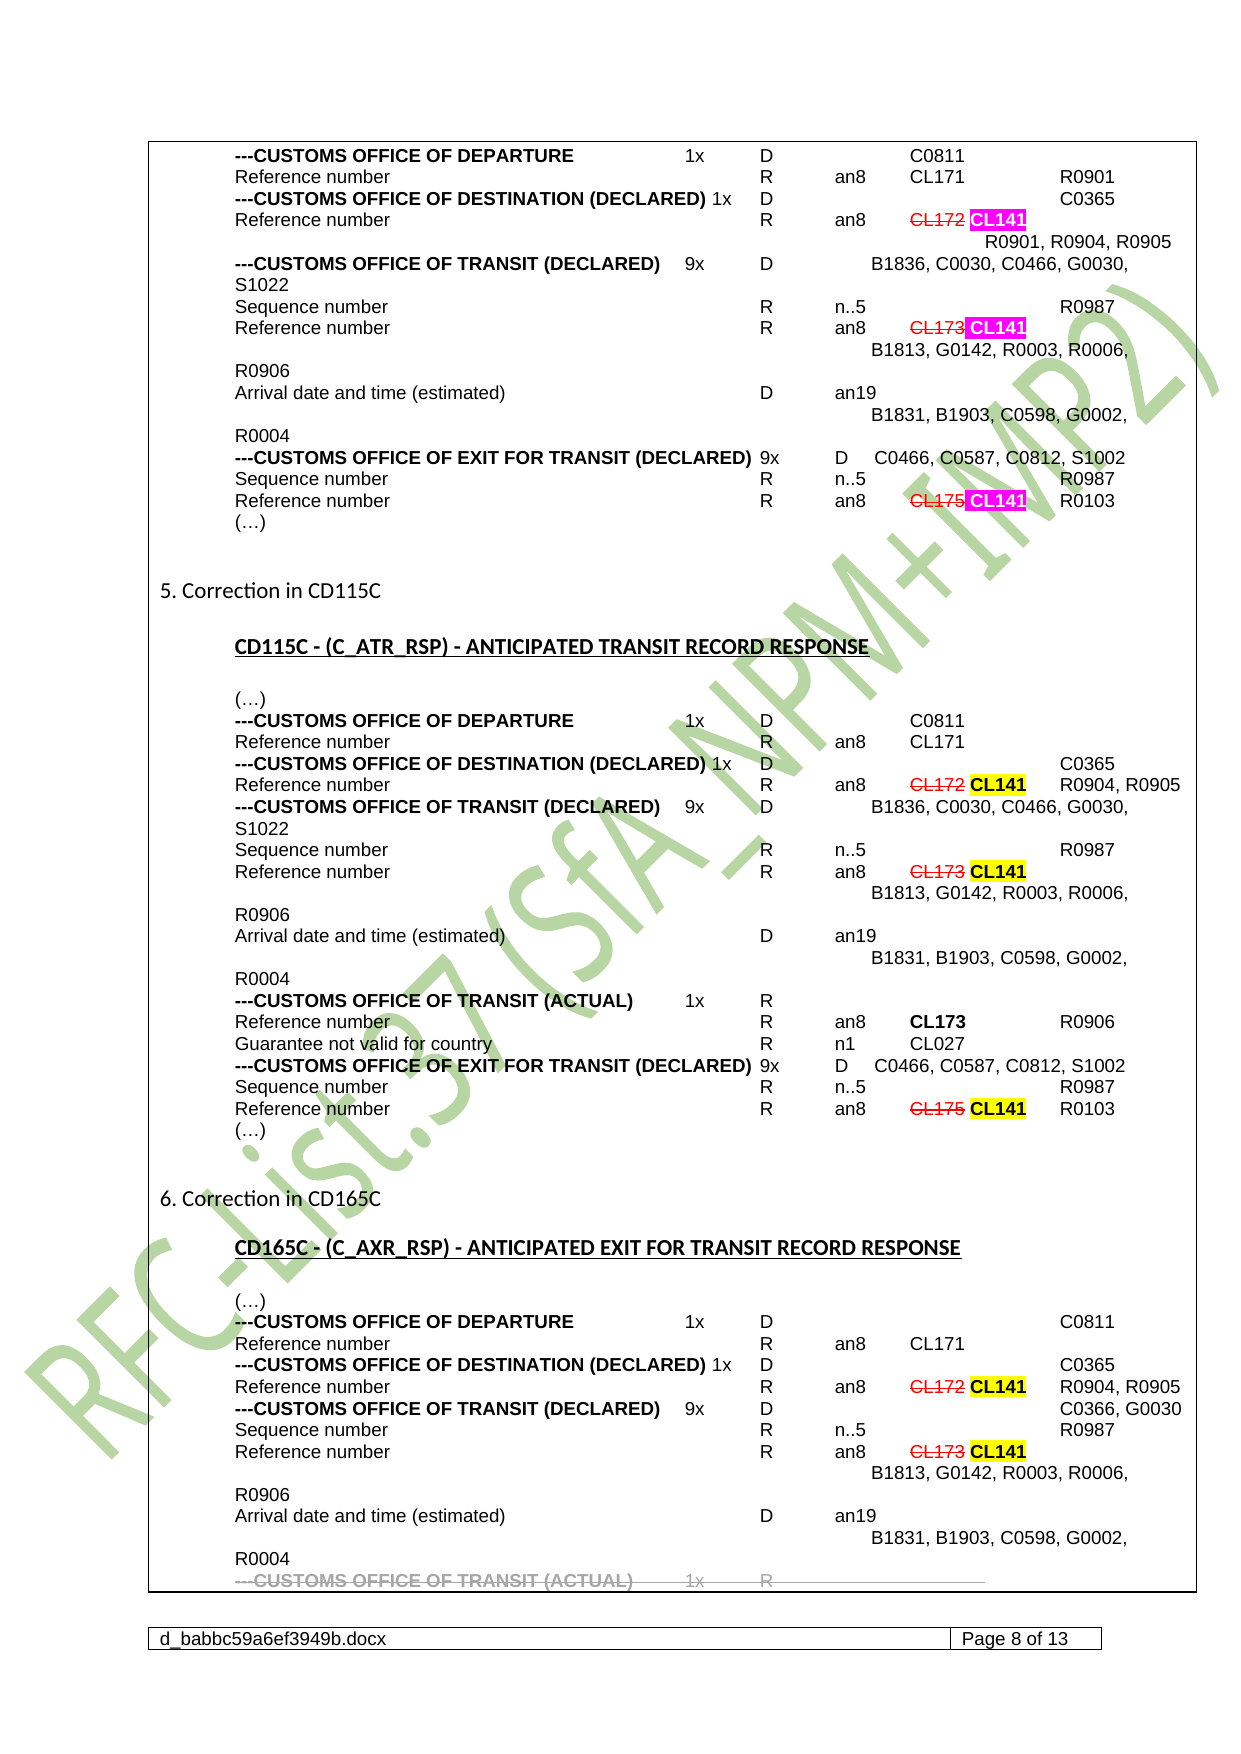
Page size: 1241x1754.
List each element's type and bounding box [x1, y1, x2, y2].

table_header [149, 142, 1196, 1591]
